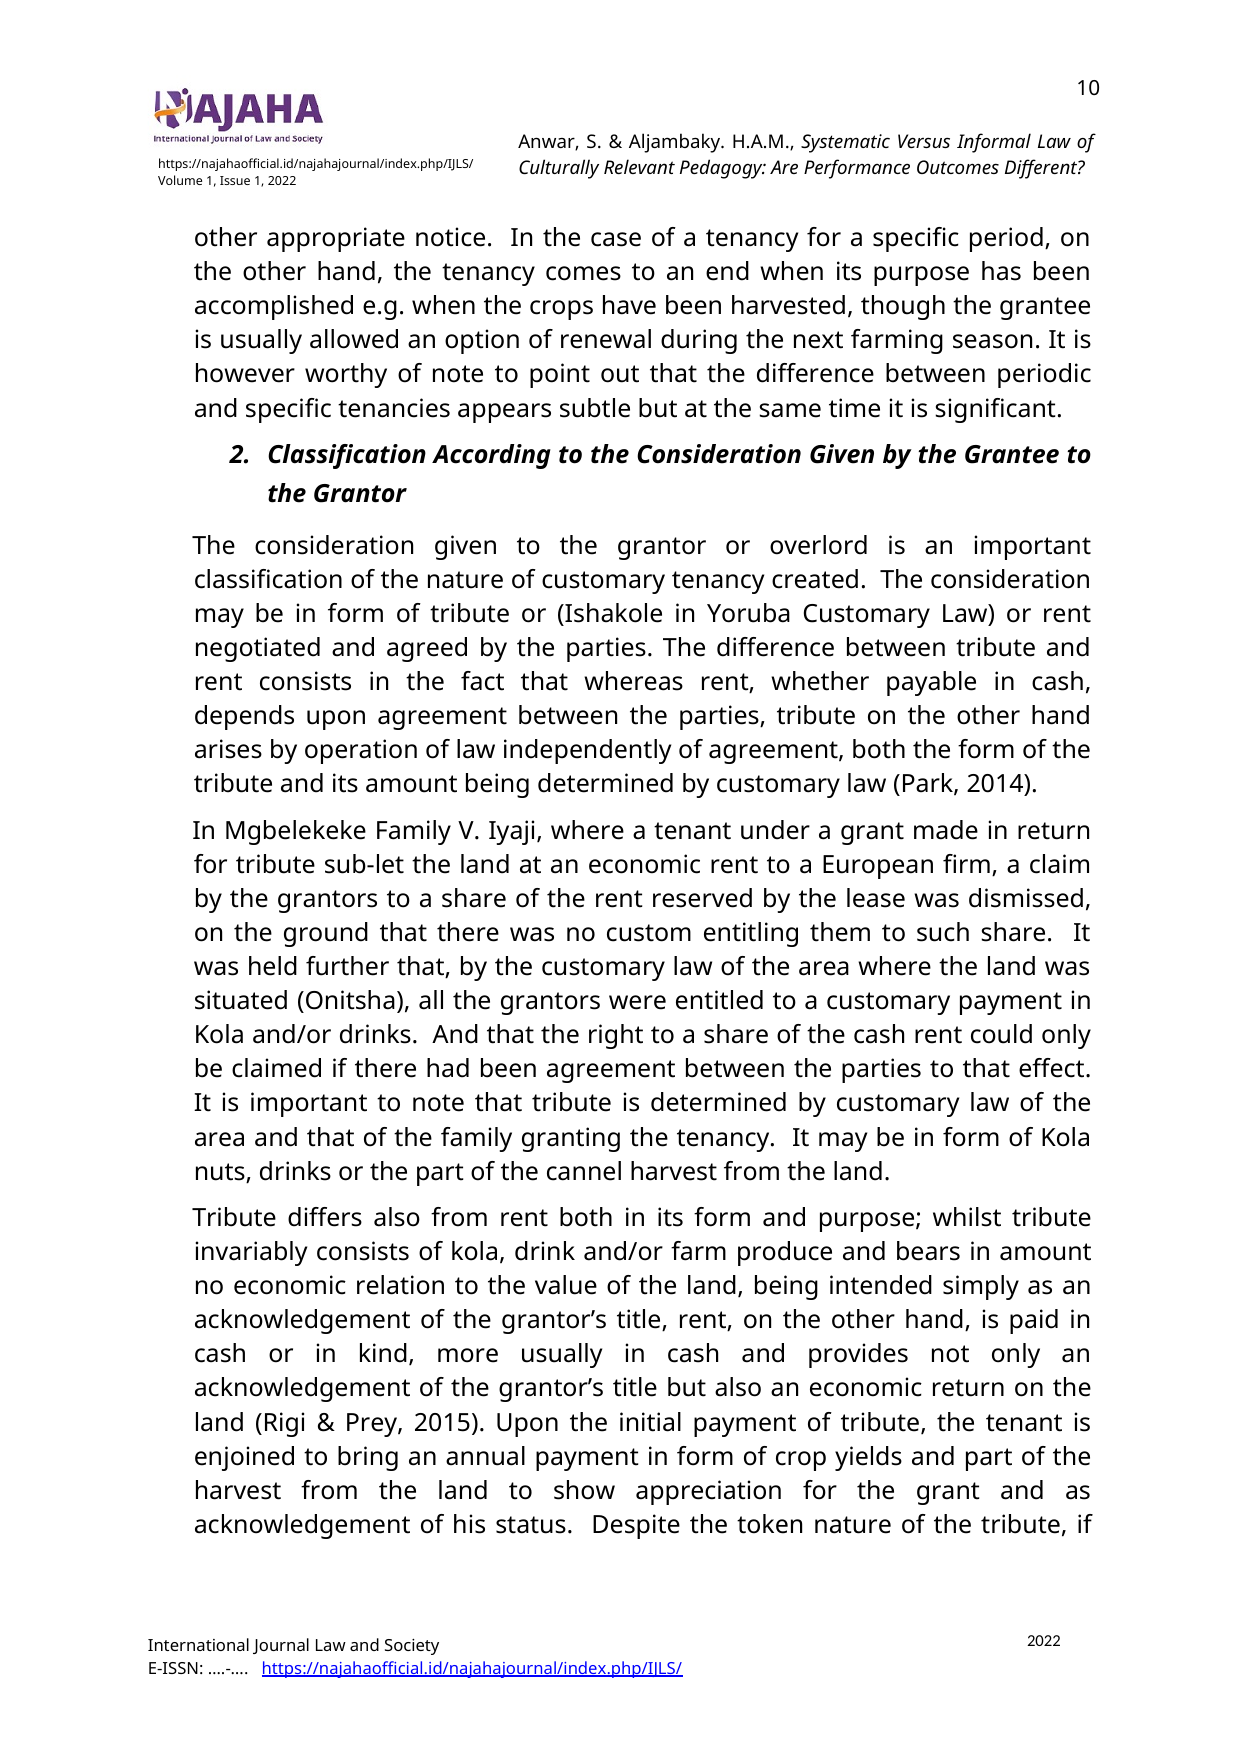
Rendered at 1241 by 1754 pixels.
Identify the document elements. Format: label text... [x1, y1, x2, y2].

text In Mgbelekeke Family V. Iyaji, where a tenant under a grant made in return for tribute sub-let the land at an economic rent to a European firm, a claim by the grantors to a share of the rent reserved by the lease was dismissed, on the ground that there was no custom entitling them to such share. It was held further that, by the customary law of the area where the land was situated (Onitsha), all the grantors were entitled to a customary payment in Kola and/or drinks. And that the right to a share of the cash rent could only be claimed if there had been agreement between the parties to that effect. It is important to note that tribute is determined by customary law of the area and that of the family granting the tenancy. It may be in form of Kola nuts, drinks or the part of the cannel harvest from the land. [192, 813, 1093, 1187]
text The consideration given to the grantor or overlord is an important classification of the nature of customary tenancy created. The consideration may be in form of tribute or (Ishakole in Yoruba Customary Law) or rent negotiated and agreed by the parties. The difference between tribute and rent consists in the fact that whereas rent, whether payable in cash, depends upon agreement between the parties, tribute on the other hand arises by operation of law independently of agreement, both the form of the tribute and its amount being determined by customary law (Park, 2014). [192, 528, 1093, 800]
list Classification According to the Consideration Given by the Grantee to the Grantor [229, 437, 1093, 510]
picture [147, 75, 328, 158]
